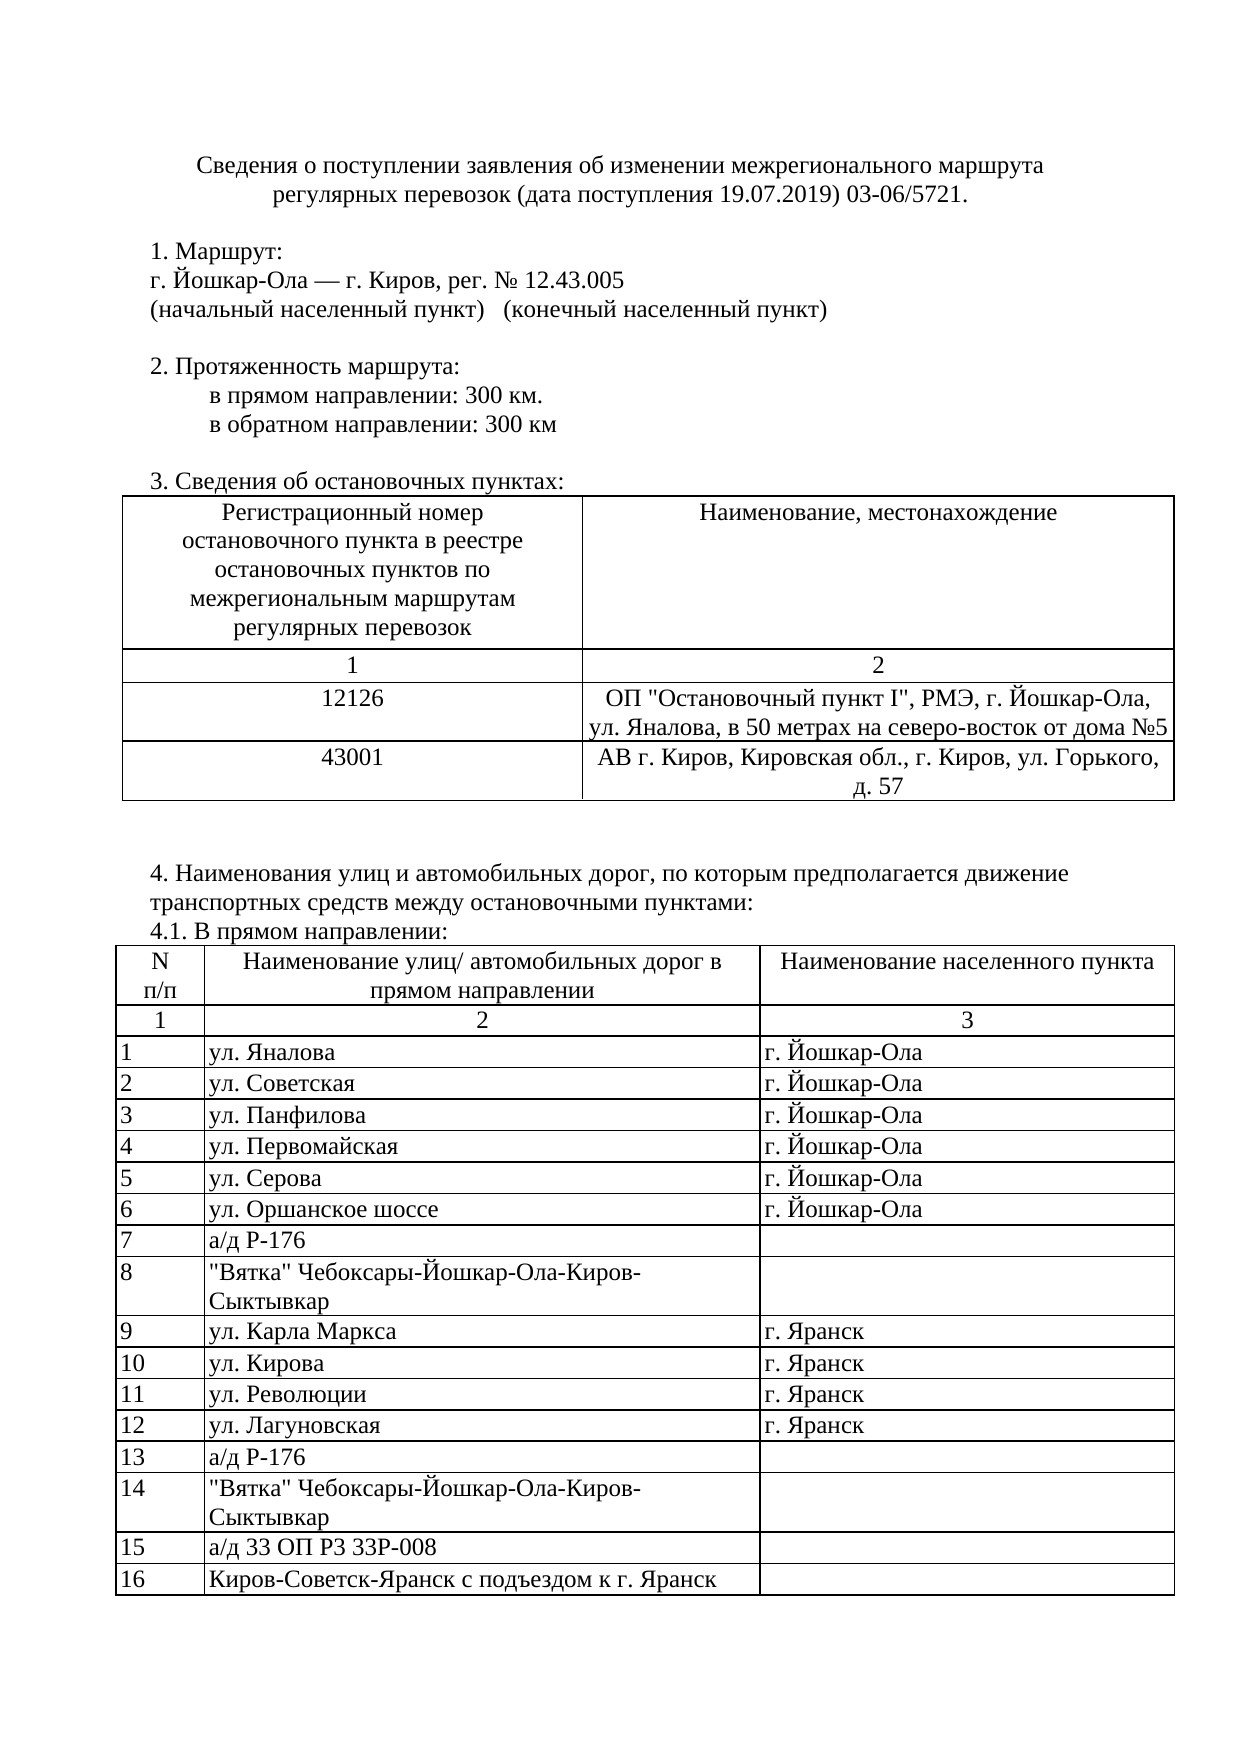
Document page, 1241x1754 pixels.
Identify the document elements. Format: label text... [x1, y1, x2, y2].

text (начальный населенный пункт) (конечный населенный пункт) [150, 294, 1090, 322]
table_cell [761, 1564, 1174, 1594]
text 4.1. В прямом направлении: [150, 916, 1090, 945]
table_cell ул. Оршанское шоссе [205, 1194, 759, 1224]
table_cell 1 [123, 650, 582, 681]
table_cell 11 [117, 1379, 204, 1409]
table_cell ул. Лагуновская [205, 1411, 759, 1440]
table_cell 1 [117, 1037, 204, 1067]
table_header Наименование населенного пункта [761, 946, 1174, 1004]
table_cell 6 [117, 1194, 204, 1224]
table_cell 10 [117, 1348, 204, 1377]
table_cell 12 [117, 1411, 204, 1440]
table_cell 2 [583, 650, 1173, 681]
table_header N п/п [117, 946, 204, 1004]
table_cell г. Йошкар-Ола [761, 1163, 1174, 1193]
table_cell г. Йошкар-Ола [761, 1194, 1174, 1224]
table_cell г. Яранск [761, 1348, 1174, 1377]
table_cell 8 [117, 1257, 204, 1314]
table_cell 2 [205, 1006, 759, 1035]
table_cell г. Яранск [761, 1379, 1174, 1409]
table_cell ул. Панфилова [205, 1100, 759, 1130]
text в обратном направлении: 300 км [150, 409, 1090, 437]
table_cell ОП "Остановочный пункт I", РМЭ, г. Йошкар-Ола, ул. Яналова, в 50 метрах на северо-восток от дома №5 [583, 683, 1173, 740]
table_cell 5 [117, 1163, 204, 1193]
table_cell 3 [761, 1006, 1174, 1035]
text в прямом направлении: 300 км. [150, 380, 1090, 409]
table_cell г. Йошкар-Ола [761, 1131, 1174, 1161]
table_cell г. Яранск [761, 1316, 1174, 1346]
table_cell ул. Кирова [205, 1348, 759, 1377]
table_cell 4 [117, 1131, 204, 1161]
table_cell "Вятка" Чебоксары-Йошкар-Ола-Киров-Сыктывкар [205, 1257, 759, 1314]
table_cell [761, 1533, 1174, 1562]
table_header Наименование улиц/ автомобильных дорог в прямом направлении [205, 946, 759, 1004]
text г. Йошкар-Ола — г. Киров, рег. № 12.43.005 [150, 265, 1090, 294]
table_cell [761, 1473, 1174, 1531]
table_cell [761, 1442, 1174, 1472]
table_cell ул. Яналова [205, 1037, 759, 1067]
table_cell 16 [117, 1564, 204, 1594]
table_cell [761, 1257, 1174, 1314]
table_cell 9 [117, 1316, 204, 1346]
table_cell ул. Революции [205, 1379, 759, 1409]
table_cell г. Йошкар-Ола [761, 1068, 1174, 1098]
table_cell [205, 1564, 759, 1594]
text 2. Протяженность маршрута: [150, 351, 1090, 380]
text 4. Наименования улиц и автомобильных дорог, по которым предполагается движение транспортных средств между остановочными пунктами: [150, 858, 1090, 916]
table_cell 15 [117, 1533, 204, 1562]
table_cell 43001 [123, 742, 582, 799]
table_cell 14 [117, 1473, 204, 1531]
table_cell 2 [117, 1068, 204, 1098]
table_header Регистрационный номер остановочного пункта в реестре остановочных пунктов по межрегиональным маршрутам регулярных перевозок [123, 497, 582, 648]
table_cell "Вятка" Чебоксары-Йошкар-Ола-Киров-Сыктывкар [205, 1473, 759, 1531]
table_cell 13 [117, 1442, 204, 1472]
table_cell 7 [117, 1226, 204, 1256]
table_cell ул. Советская [205, 1068, 759, 1098]
table_cell г. Яранск [761, 1411, 1174, 1440]
table_header Наименование, местонахождение [583, 497, 1173, 648]
table_cell а/д 33 ОП Р3 33Р-008 [205, 1533, 759, 1562]
table_cell ул. Серова [205, 1163, 759, 1193]
table_cell АВ г. Киров, Кировская обл., г. Киров, ул. Горького, д. 57 [583, 742, 1173, 799]
table_cell а/д Р-176 [205, 1226, 759, 1256]
table_cell 12126 [123, 683, 582, 740]
text 1. Маршрут: [150, 236, 1090, 265]
table_cell а/д Р-176 [205, 1442, 759, 1472]
table_cell 3 [117, 1100, 204, 1130]
table_cell г. Йошкар-Ола [761, 1037, 1174, 1067]
text Сведения о поступлении заявления об изменении межрегионального маршрута регулярных перевозок (дата поступления 19.07.2019) 03-06/5721. [150, 150, 1090, 207]
table_cell 1 [117, 1006, 204, 1035]
text 3. Сведения об остановочных пунктах: [150, 466, 1090, 495]
table_cell ул. Первомайская [205, 1131, 759, 1161]
table_cell [761, 1226, 1174, 1256]
table_cell г. Йошкар-Ола [761, 1100, 1174, 1130]
table_cell ул. Карла Маркса [205, 1316, 759, 1346]
